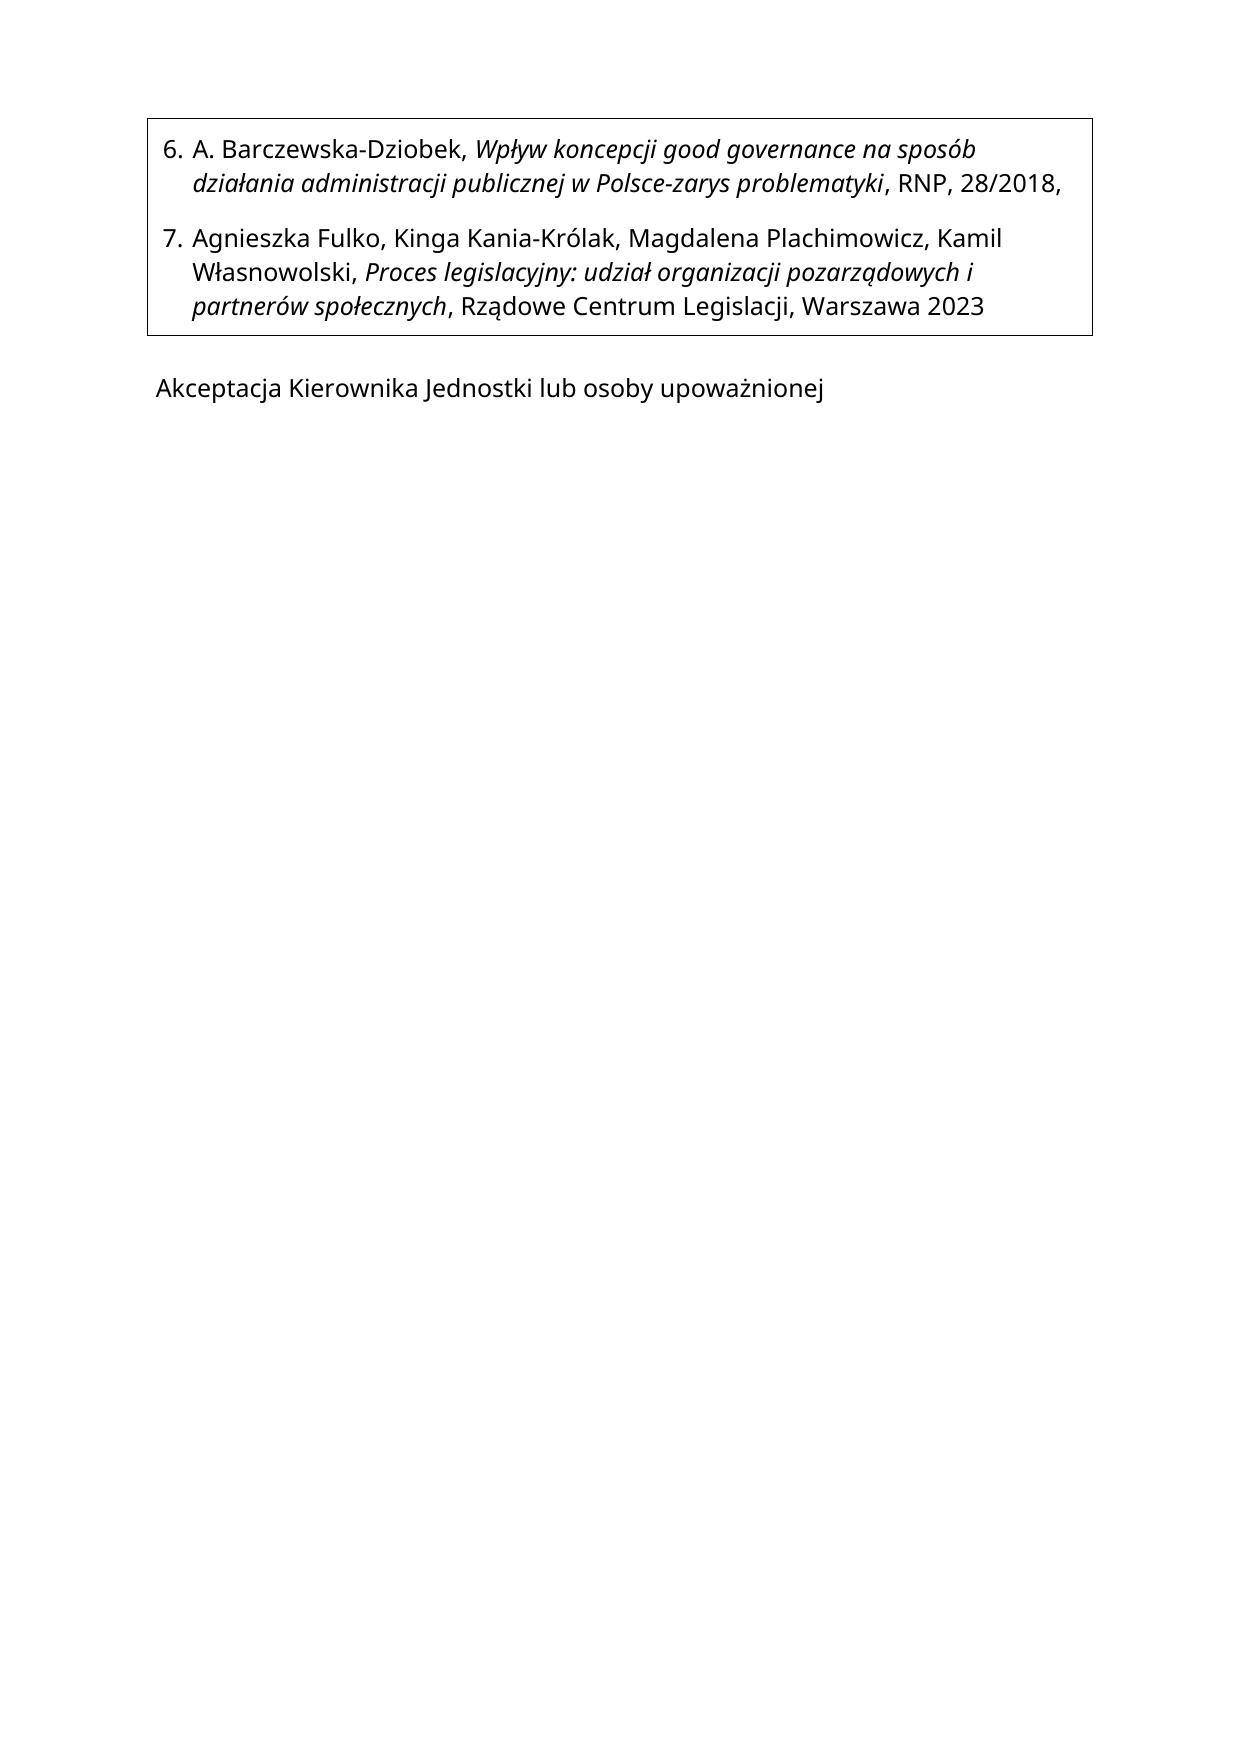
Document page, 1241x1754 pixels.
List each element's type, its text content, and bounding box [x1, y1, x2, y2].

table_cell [148, 119, 1092, 335]
text Akceptacja Kierownika Jednostki lub osoby upoważnionej [156, 370, 1122, 404]
